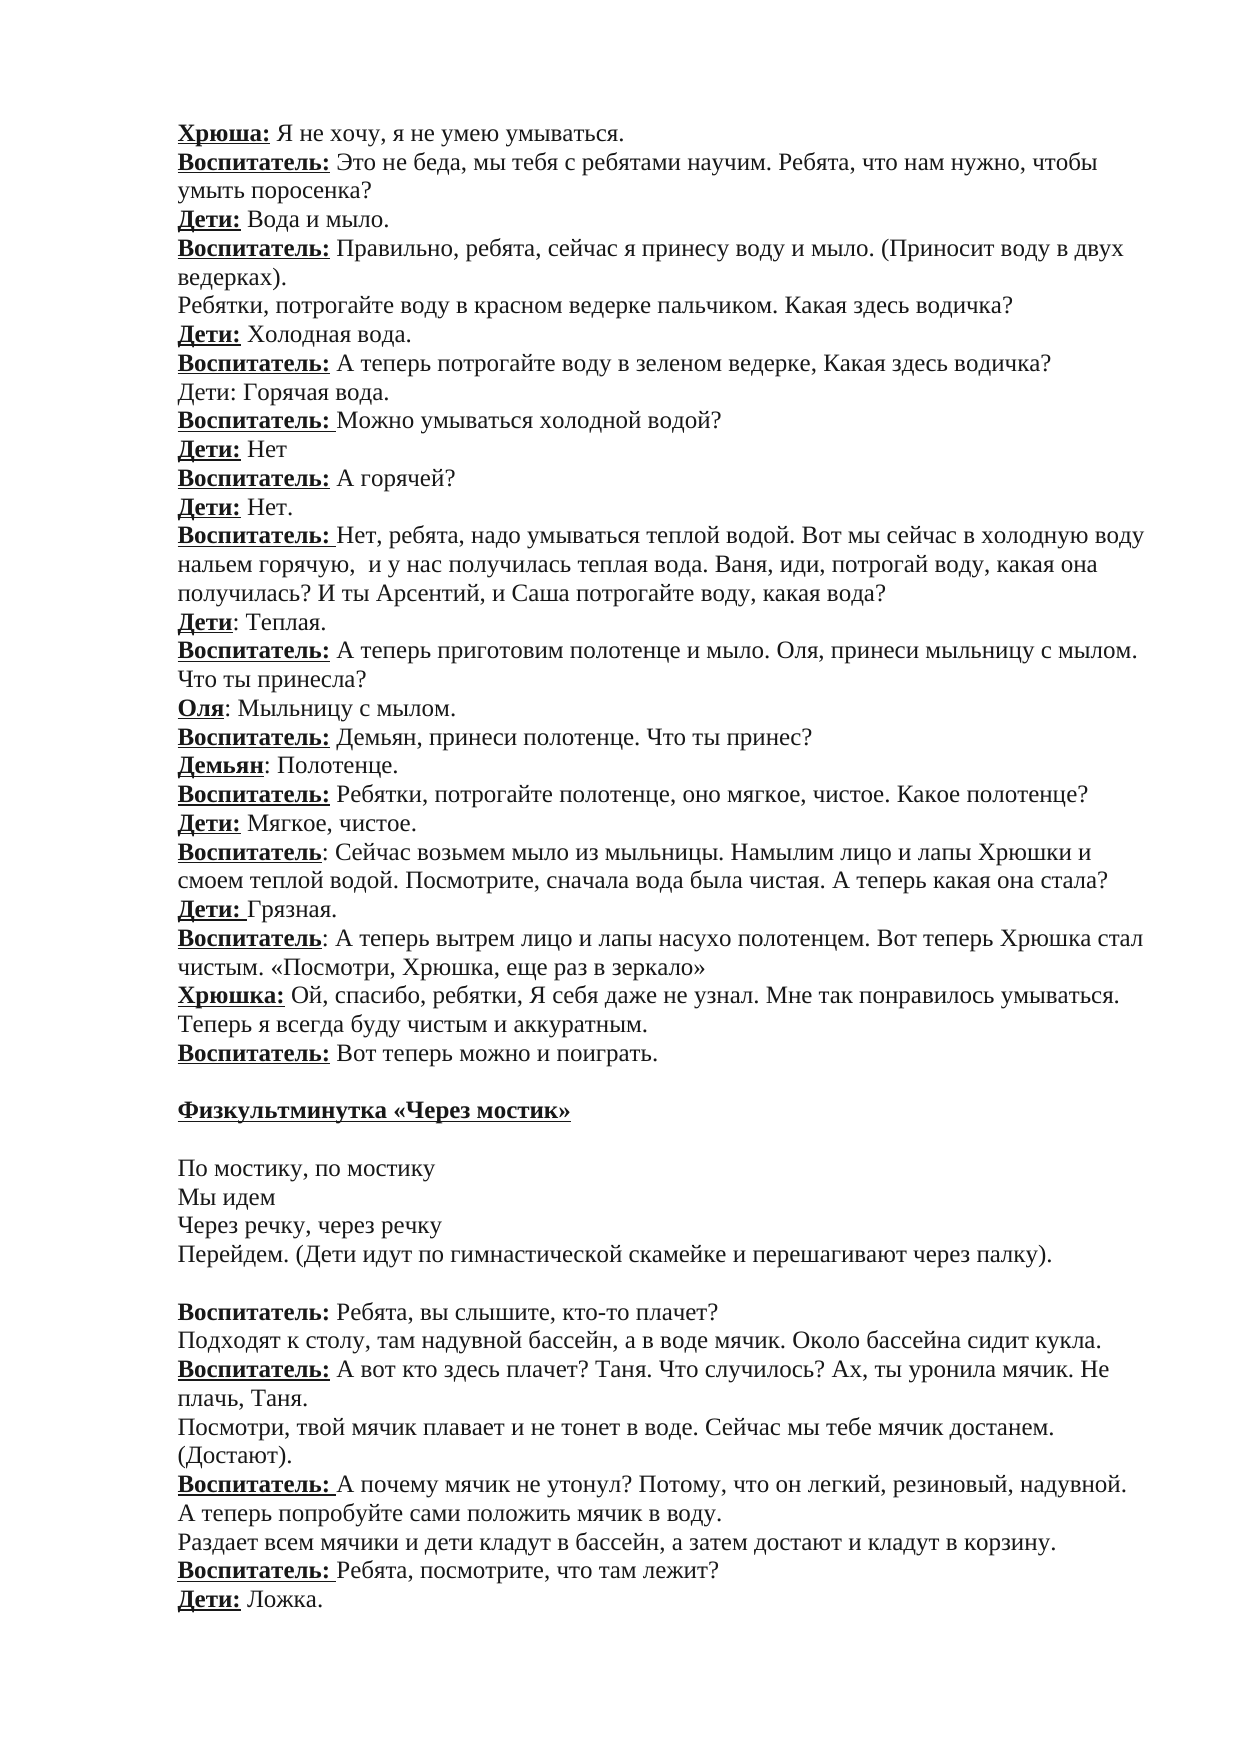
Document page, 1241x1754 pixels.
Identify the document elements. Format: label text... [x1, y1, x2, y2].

text Дети: Нет. [177, 492, 1152, 521]
text Воспитатель: Демьян, принеси полотенце. Что ты принес? [177, 722, 1152, 751]
text Раздает всем мячики и дети кладут в бассейн, а затем достают и кладут в корзину. [177, 1527, 1152, 1556]
text Воспитатель: А теперь потрогайте воду в зеленом ведерке, Какая здесь водичка? [177, 348, 1152, 377]
text Воспитатель: Нет, ребята, надо умываться теплой водой. Вот мы сейчас в холодную воду нальем горячую, и у нас получилась теплая вода. Ваня, иди, потрогай воду, какая она получилась? И ты Арсентий, и Саша потрогайте воду, какая вода? [177, 521, 1152, 607]
text Воспитатель: Сейчас возьмем мыло из мыльницы. Намылим лицо и лапы Хрюшки и смоем теплой водой. Посмотрите, сначала вода была чистая. А теперь какая она стала? [177, 837, 1152, 894]
text Воспитатель: А теперь вытрем лицо и лапы насухо полотенцем. Вот теперь Хрюшка стал чистым. «Посмотри, Хрюшка, еще раз в зеркало» [177, 923, 1152, 981]
text Воспитатель: А вот кто здесь плачет? Таня. Что случилось? Ах, ты уронила мячик. Не плачь, Таня. [177, 1354, 1152, 1412]
text Воспитатель: Ребята, посмотрите, что там лежит? [177, 1556, 1152, 1584]
text Дети: Теплая. [177, 607, 1152, 636]
text Воспитатель: Правильно, ребята, сейчас я принесу воду и мыло. (Приносит воду в двух ведерках). [177, 233, 1152, 291]
text Хрюшка: Ой, спасибо, ребятки, Я себя даже не узнал. Мне так понравилось умываться. Теперь я всегда буду чистым и аккуратным. [177, 981, 1152, 1038]
text Хрюша: Я не хочу, я не умею умываться. [177, 118, 1152, 147]
text Ребятки, потрогайте воду в красном ведерке пальчиком. Какая здесь водичка? [177, 291, 1152, 319]
text Демьян: Полотенце. [177, 751, 1152, 779]
text Воспитатель: Можно умываться холодной водой? [177, 406, 1152, 434]
text Дети: Нет [177, 434, 1152, 463]
text Воспитатель: Ребятки, потрогайте полотенце, оно мягкое, чистое. Какое полотенце? [177, 779, 1152, 808]
text Дети: Горячая вода. [177, 377, 1152, 406]
text Посмотри, твой мячик плавает и не тонет в воде. Сейчас мы тебе мячик достанем. [177, 1412, 1152, 1441]
text Оля: Мыльницу с мылом. [177, 693, 1152, 722]
text Воспитатель: А почему мячик не утонул? Потому, что он легкий, резиновый, надувной. А теперь попробуйте сами положить мячик в воду. [177, 1469, 1152, 1527]
text Воспитатель: Вот теперь можно и поиграть. [177, 1038, 1152, 1067]
text (Достают). [177, 1441, 1152, 1469]
text По мостику, по мостику [177, 1153, 1152, 1182]
text Дети: Мягкое, чистое. [177, 808, 1152, 837]
text Воспитатель: А теперь приготовим полотенце и мыло. Оля, принеси мыльницу с мылом. Что ты принесла? [177, 636, 1152, 693]
text Дети: Грязная. [177, 894, 1152, 923]
text Мы идем [177, 1182, 1152, 1211]
text Перейдем. (Дети идут по гимнастической скамейке и перешагивают через палку). [177, 1239, 1152, 1268]
text Дети: Вода и мыло. [177, 204, 1152, 233]
text Воспитатель: А горячей? [177, 463, 1152, 492]
text Физкультминутка «Через мостик» [177, 1096, 1152, 1124]
text Дети: Ложка. [177, 1584, 1152, 1613]
text Воспитатель: Ребята, вы слышите, кто-то плачет? [177, 1297, 1152, 1326]
text Подходят к столу, там надувной бассейн, а в воде мячик. Около бассейна сидит кукла. [177, 1326, 1152, 1354]
text Воспитатель: Это не беда, мы тебя с ребятами научим. Ребята, что нам нужно, чтобы умыть поросенка? [177, 147, 1152, 204]
text Через речку, через речку [177, 1211, 1152, 1239]
text Дети: Холодная вода. [177, 319, 1152, 348]
